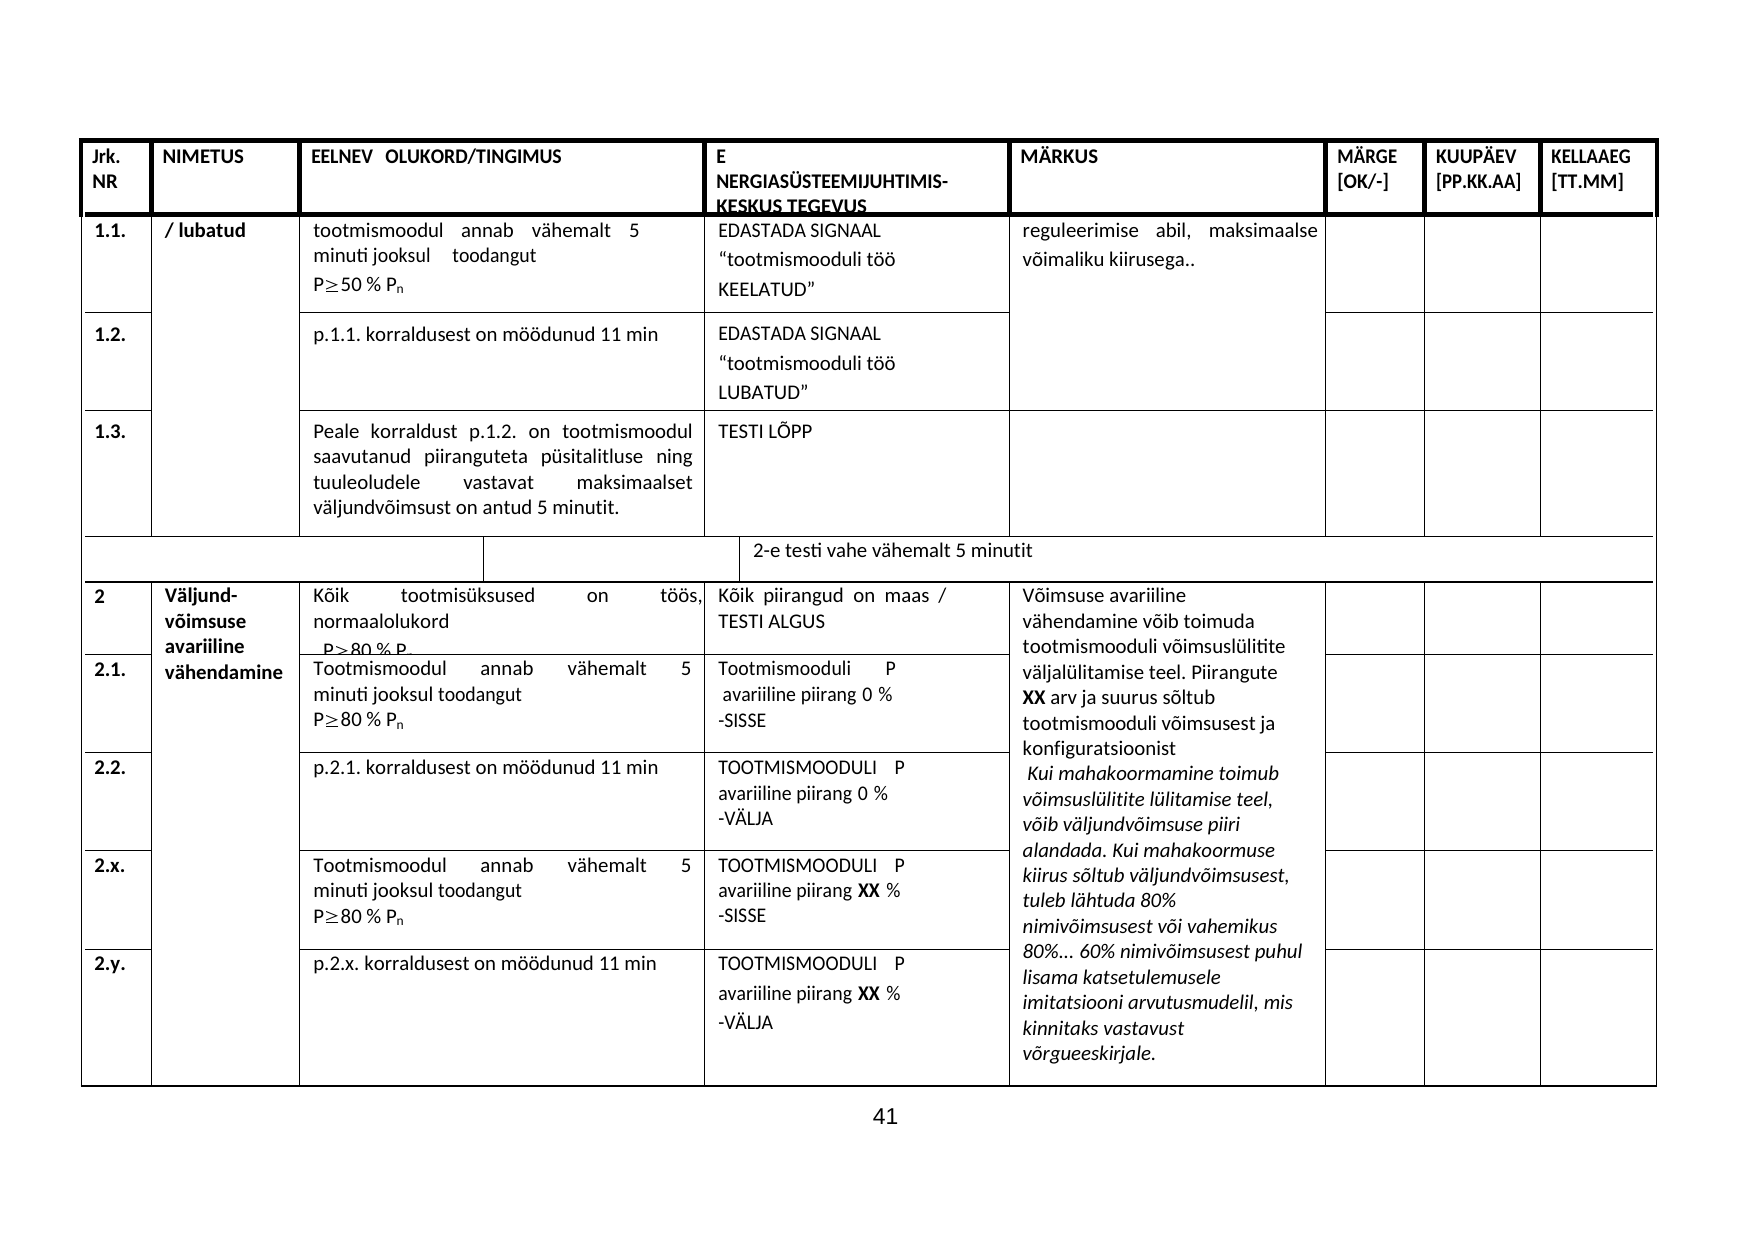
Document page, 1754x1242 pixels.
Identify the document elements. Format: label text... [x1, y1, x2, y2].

table_cell [1326, 411, 1424, 536]
table_header NIMETUS [154, 143, 297, 212]
table_cell Peale korraldust p.1.2. on tootmismoodul saavutanud piiranguteta püsitalitluse ning tuuleoludele vastavat maksimaalset väljundvõimsust on antud 5 minutit. [300, 411, 704, 536]
table_cell [1425, 217, 1540, 312]
table_cell 1.1. [82, 212, 151, 312]
table_header MÄRGE [OK/-] [1328, 143, 1422, 212]
table_cell 2.y. [82, 949, 151, 1085]
table_cell [1326, 851, 1424, 949]
table_cell TOOTMISMOODULI P avariiline piirang 0 % -VÄLJA [705, 753, 1009, 850]
table_cell [484, 537, 739, 581]
table_cell [1541, 410, 1656, 536]
table_cell TOOTMISMOODULI P avariiline piirang XX % -VÄLJA [705, 950, 1009, 1085]
table_cell [1541, 581, 1656, 654]
table_cell [1541, 312, 1656, 410]
table_header KUUPÄEV [PP.KK.AA] [1427, 143, 1538, 212]
table_cell Tootmismoodul annab vähemalt 5 minuti jooksul toodangut P80 % Pn [300, 655, 704, 752]
table_cell [1326, 950, 1424, 1085]
table_cell [1541, 949, 1656, 1085]
table_cell 1.2. [82, 312, 151, 410]
table_cell [1010, 411, 1325, 536]
table_cell 2.1. [82, 654, 151, 752]
table_cell [1541, 212, 1656, 312]
table_cell Kõik tootmisüksused on töös, normaalolukord , P80 % Pn [300, 583, 704, 654]
table_header Jrk. NR [83, 143, 149, 212]
table_cell Väljund-võimsuse avariiline vähendamine [152, 583, 299, 1085]
table_cell [1326, 313, 1424, 410]
table_cell Kõik piirangud on maas / TESTI ALGUS [705, 583, 1009, 654]
table_cell 1.3. [82, 410, 151, 536]
table_cell [1425, 583, 1540, 654]
table_header ENERGIASÜSTEEMIJUHTIMIS- KESKUS TEGEVUS [707, 143, 1007, 212]
table_cell 2-e testi vahe vähemalt 5 minutit [740, 536, 1656, 581]
table_cell [1541, 752, 1656, 850]
table_cell p.1.1. korraldusest on möödunud 11 min [300, 313, 704, 410]
table_cell [1326, 655, 1424, 752]
table_cell Tootmismoodul annab vähemalt 5 minuti jooksul toodangut P80 % Pn [300, 851, 704, 949]
table_cell [1326, 753, 1424, 850]
table_cell p.2.1. korraldusest on möödunud 11 min [300, 753, 704, 850]
table_cell [82, 536, 483, 581]
table_cell Tootmismooduli P avariiline piirang 0 % -SISSE [705, 655, 1009, 752]
table_cell tootmismoodul annab vähemalt 5 minuti jooksul toodangut P50 % Pn [300, 217, 704, 312]
table_cell 2.x. [82, 850, 151, 949]
table_cell [1326, 217, 1424, 312]
table_header KELLAAEG [TT.MM] [1543, 143, 1655, 212]
table_cell [1425, 411, 1540, 536]
table_cell [1425, 753, 1540, 850]
table_cell 2 [82, 581, 151, 654]
table_cell Võimsuse avariiline vähendamine võib toimuda tootmismooduli võimsuslülitite väljalülitamise teel. Piirangute XX arv ja suurus sõltub tootmismooduli võimsusest ja konfiguratsioonist Kui mahakoormamine toimub võimsuslülitite lülitamise teel, võib väljundvõimsuse piiri alandada. Kui mahakoormuse kiirus sõltub väljundvõimsusest, tuleb lähtuda 80% nimivõimsusest või vahemikus 80%... 60% nimivõimsusest puhul lisama katsetulemusele imitatsiooni arvutusmudelil, mis kinnitaks vastavust võrgueeskirjale. [1010, 583, 1325, 1085]
table_cell [1541, 654, 1656, 752]
table_cell [1541, 850, 1656, 949]
table_cell TESTI LÕPP [705, 411, 1009, 536]
table_header EELNEV OLUKORD/TINGIMUS [302, 143, 702, 212]
table_cell [1425, 313, 1540, 410]
table_cell 2.2. [82, 752, 151, 850]
table_cell reguleerimise abil, maksimaalse võimaliku kiirusega.. [1010, 217, 1325, 410]
table_cell TOOTMISMOODULI P avariiline piirang XX % -SISSE [705, 851, 1009, 949]
table_cell [1425, 950, 1540, 1085]
table_header MÄRKUS [1012, 143, 1323, 212]
table_cell EDASTADA SIGNAAL “tootmismooduli töö LUBATUD” [705, 313, 1009, 410]
table_cell / lubatud [152, 217, 299, 536]
table_cell [1425, 655, 1540, 752]
table_cell [1425, 851, 1540, 949]
table_cell [1326, 583, 1424, 654]
table_cell p.2.x. korraldusest on möödunud 11 min [300, 950, 704, 1085]
table_cell EDASTADA SIGNAAL “tootmismooduli töö KEELATUD” [705, 217, 1009, 312]
